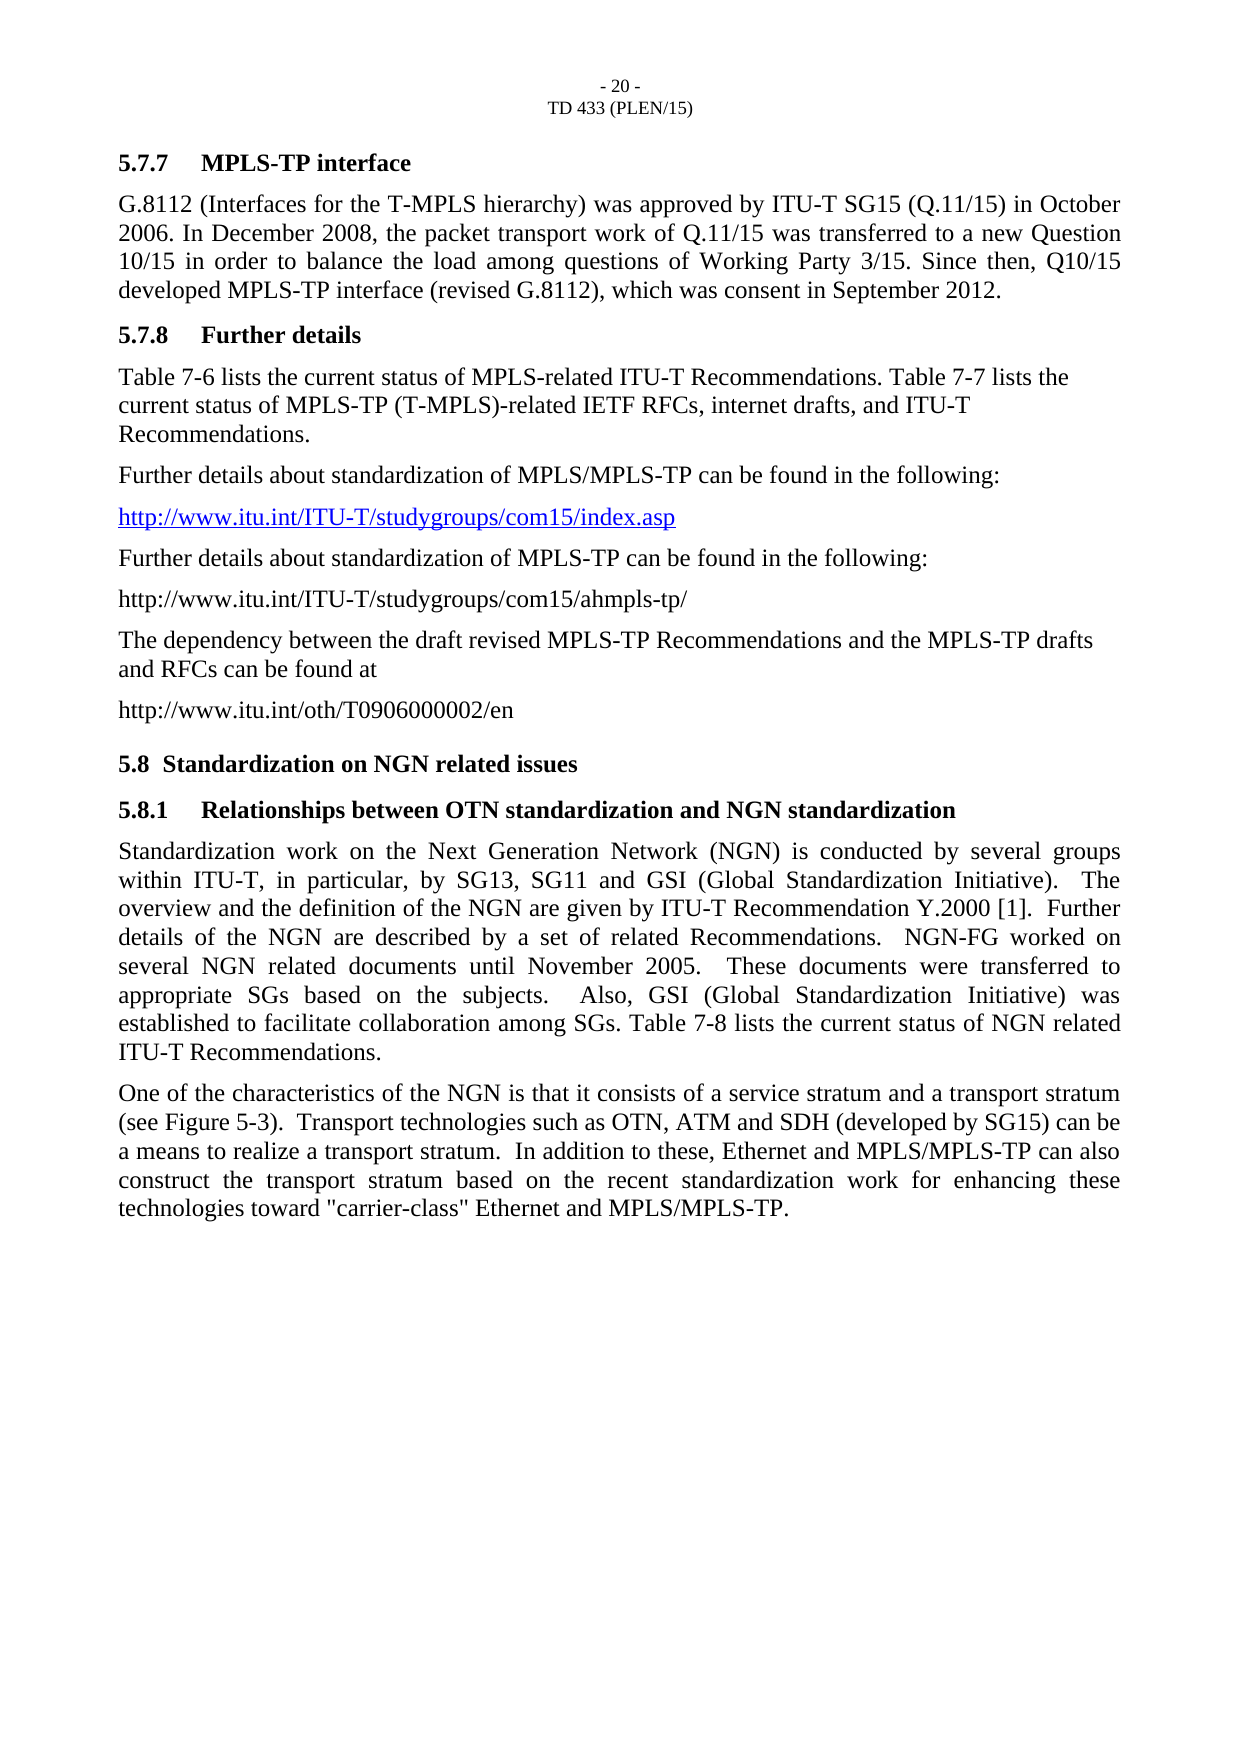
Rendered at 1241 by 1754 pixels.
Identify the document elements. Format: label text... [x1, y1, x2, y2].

text One of the characteristics of the NGN is that it consists of a service stratum and a transport stratum (see Figure 5-3). Transport technologies such as OTN, ATM and SDH (developed by SG15) can be a means to realize a transport stratum. In addition to these, Ethernet and MPLS/MPLS-TP can also construct the transport stratum based on the recent standardization work for enhancing these technologies toward "carrier-class" Ethernet and MPLS/MPLS-TP. [118, 1078, 1122, 1222]
subtitle Standardization on NGN related issues [118, 749, 1122, 778]
text http://www.itu.int/ITU-T/studygroups/com15/index.asp [118, 502, 1122, 531]
text http://www.itu.int/ITU-T/studygroups/com15/ahmpls-tp/ [118, 584, 1122, 613]
text Table 7-6 lists the current status of MPLS-related ITU-T Recommendations. Table 7-7 lists the current status of MPLS-TP (T-MPLS)-related IETF RFCs, internet drafts, and ITU-T Recommendations. [118, 362, 1122, 448]
text The dependency between the draft revised MPLS-TP Recommendations and the MPLS-TP drafts and RFCs can be found at [118, 626, 1122, 683]
text http://www.itu.int/oth/T0906000002/en [118, 696, 1122, 724]
text G.8112 (Interfaces for the T-MPLS hierarchy) was approved by ITU-T SG15 (Q.11/15) in October 2006. In December 2008, the packet transport work of Q.11/15 was transferred to a new Question 10/15 in order to balance the load among questions of Working Party 3/15. Since then, Q10/15 developed MPLS-TP interface (revised G.8112), which was consent in September 2012. [118, 189, 1122, 304]
subtitle MPLS-TP interface [118, 148, 1122, 176]
subtitle Relationships between OTN standardization and NGN standardization [118, 795, 1122, 823]
text Further details about standardization of MPLS/MPLS-TP can be found in the following: [118, 461, 1122, 489]
subtitle Further details [118, 321, 1122, 349]
text Standardization work on the Next Generation Network (NGN) is conducted by several groups within ITU-T, in particular, by SG13, SG11 and GSI (Global Standardization Initiative). The overview and the definition of the NGN are given by ITU-T Recommendation Y.2000 [1]. Further details of the NGN are described by a set of related Recommendations. NGN-FG worked on several NGN related documents until November 2005. These documents were transferred to appropriate SGs based on the subjects. Also, GSI (Global Standardization Initiative) was established to facilitate collaboration among SGs. Table 7-8 lists the current status of NGN related ITU-T Recommendations. [118, 836, 1122, 1066]
text Further details about standardization of MPLS-TP can be found in the following: [118, 543, 1122, 572]
